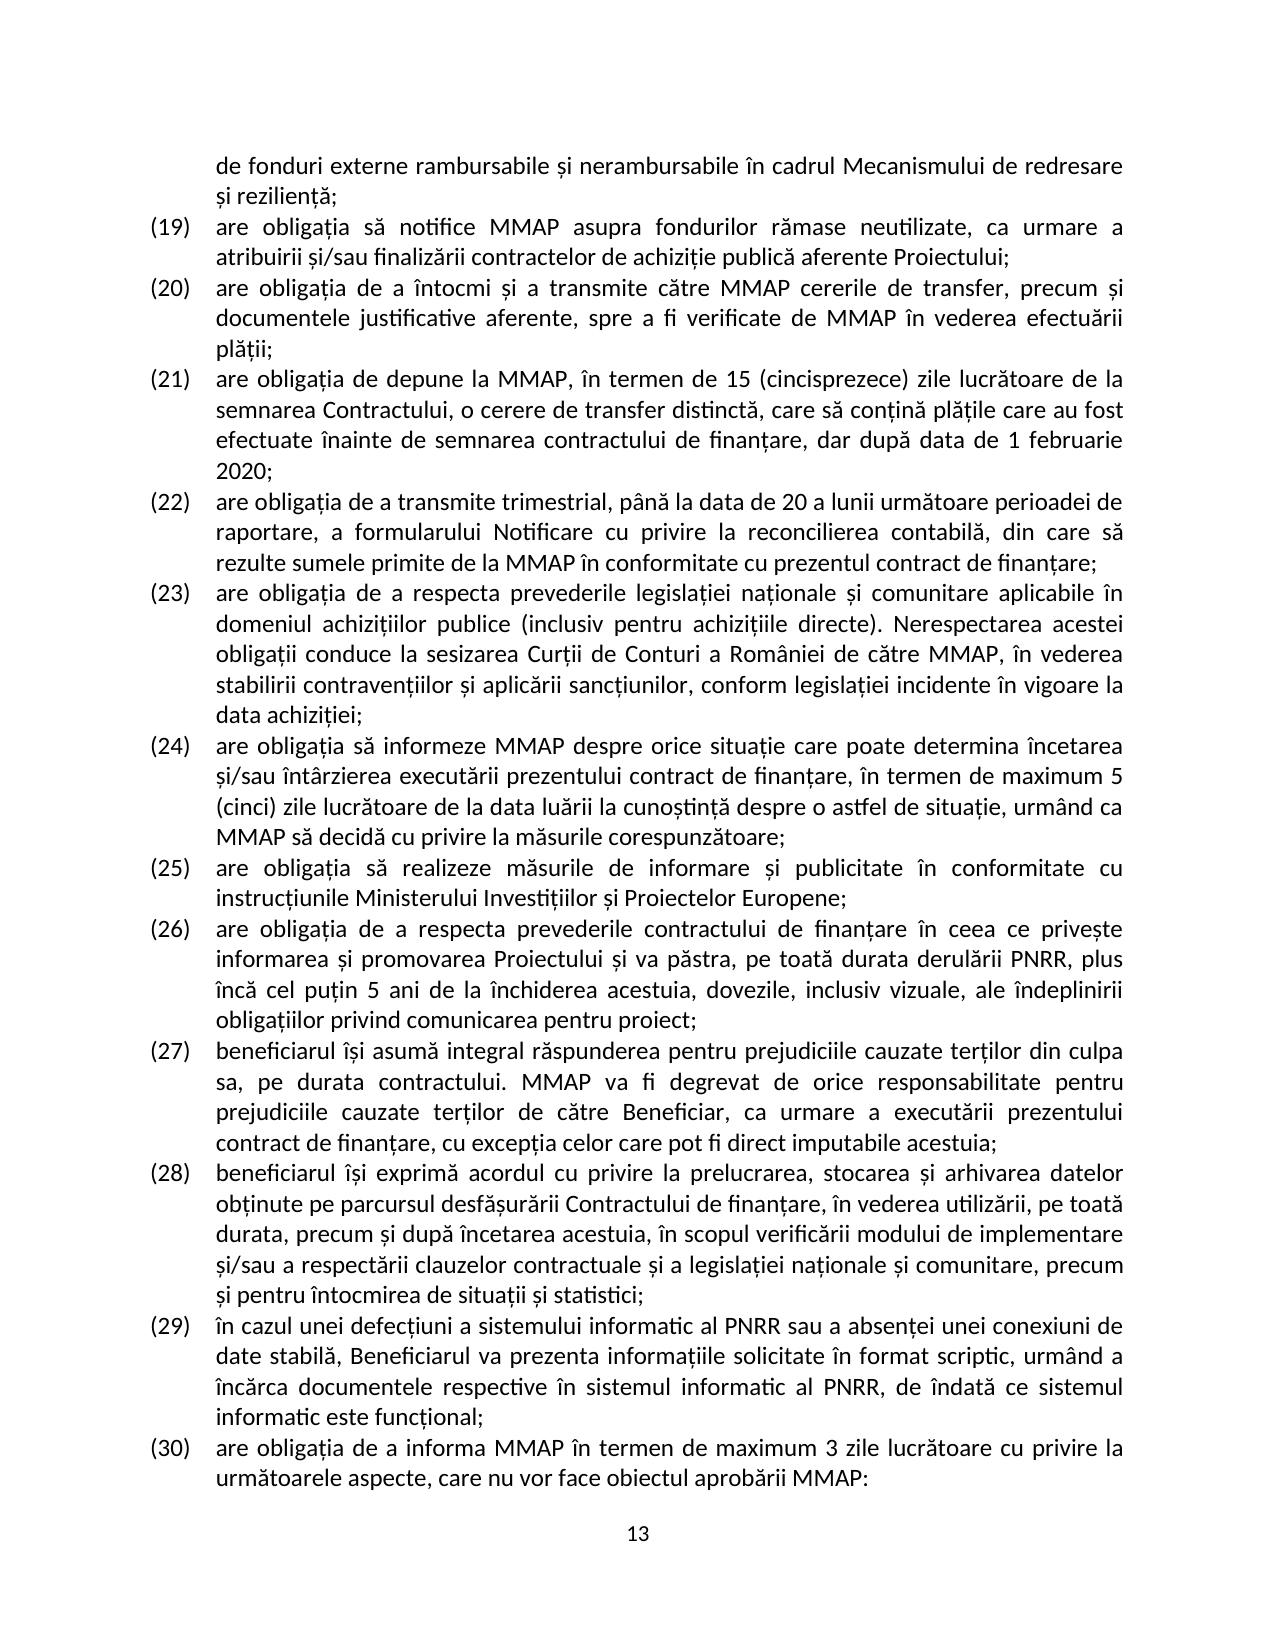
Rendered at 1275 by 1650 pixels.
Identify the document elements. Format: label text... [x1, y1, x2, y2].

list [150, 150, 1125, 211]
list are obligația de a transmite trimestrial, până la data de 20 a lunii următoare perioadei de raportare, a formularului Notificare cu privire la reconcilierea contabilă, din care să rezulte sumele primite de la MMAP în conformitate cu prezentul contract de finanțare; [150, 486, 1125, 577]
list are obligația să notifice MMAP asupra fondurilor rămase neutilizate, ca urmare a atribuirii și/sau finalizării contractelor de achiziție publică aferente Proiectului; [150, 211, 1125, 272]
list are obligația de a respecta prevederile contractului de finanțare în ceea ce privește informarea și promovarea Proiectului și va păstra, pe toată durata derulării PNRR, plus încă cel puțin 5 ani de la închiderea acestuia, dovezile, inclusiv vizuale, ale îndeplinirii obligațiilor privind comunicarea pentru proiect; [150, 913, 1125, 1035]
list beneficiarul își asumă integral răspunderea pentru prejudiciile cauzate terților din culpa sa, pe durata contractului. MMAP va fi degrevat de orice responsabilitate pentru prejudiciile cauzate terților de către Beneficiar, ca urmare a executării prezentului contract de finanțare, cu excepția celor care pot fi direct imputabile acestuia; [150, 1035, 1125, 1157]
list are obligația de a respecta prevederile legislației naționale și comunitare aplicabile în domeniul achizițiilor publice (inclusiv pentru achizițiile directe). Nerespectarea acestei obligații conduce la sesizarea Curții de Conturi a României de către MMAP, în vederea stabilirii contravențiilor și aplicării sancțiunilor, conform legislației incidente în vigoare la data achiziției; [150, 577, 1125, 730]
list are obligația de depune la MMAP, în termen de 15 (cincisprezece) zile lucrătoare de la semnarea Contractului, o cerere de transfer distinctă, care să conțină plățile care au fost efectuate înainte de semnarea contractului de finanțare, dar după data de 1 februarie 2020; [150, 364, 1125, 486]
list are obligația să informeze MMAP despre orice situație care poate determina încetarea şi/sau întârzierea executării prezentului contract de finanțare, în termen de maximum 5 (cinci) zile lucrătoare de la data luării la cunoștință despre o astfel de situație, urmând ca MMAP să decidă cu privire la măsurile corespunzătoare; [150, 730, 1125, 852]
list are obligația de a întocmi și a transmite către MMAP cererile de transfer, precum și documentele justificative aferente, spre a fi verificate de MMAP în vederea efectuării plății; [150, 272, 1125, 364]
list beneficiarul își exprimă acordul cu privire la prelucrarea, stocarea și arhivarea datelor obținute pe parcursul desfășurării Contractului de finanțare, în vederea utilizării, pe toată durata, precum și după încetarea acestuia, în scopul verificării modului de implementare și/sau a respectării clauzelor contractuale și a legislației naționale și comunitare, precum și pentru întocmirea de situații și statistici; [150, 1157, 1125, 1310]
list are obligația să realizeze măsurile de informare și publicitate în conformitate cu instrucțiunile Ministerului Investițiilor și Proiectelor Europene; [150, 852, 1125, 913]
list în cazul unei defecțiuni a sistemului informatic al PNRR sau a absenței unei conexiuni de date stabilă, Beneficiarul va prezenta informațiile solicitate în format scriptic, urmând a încărca documentele respective în sistemul informatic al PNRR, de îndată ce sistemul informatic este funcțional; [150, 1310, 1125, 1432]
list are obligația de a informa MMAP în termen de maximum 3 zile lucrătoare cu privire la următoarele aspecte, care nu vor face obiectul aprobării MMAP: [150, 1432, 1125, 1493]
